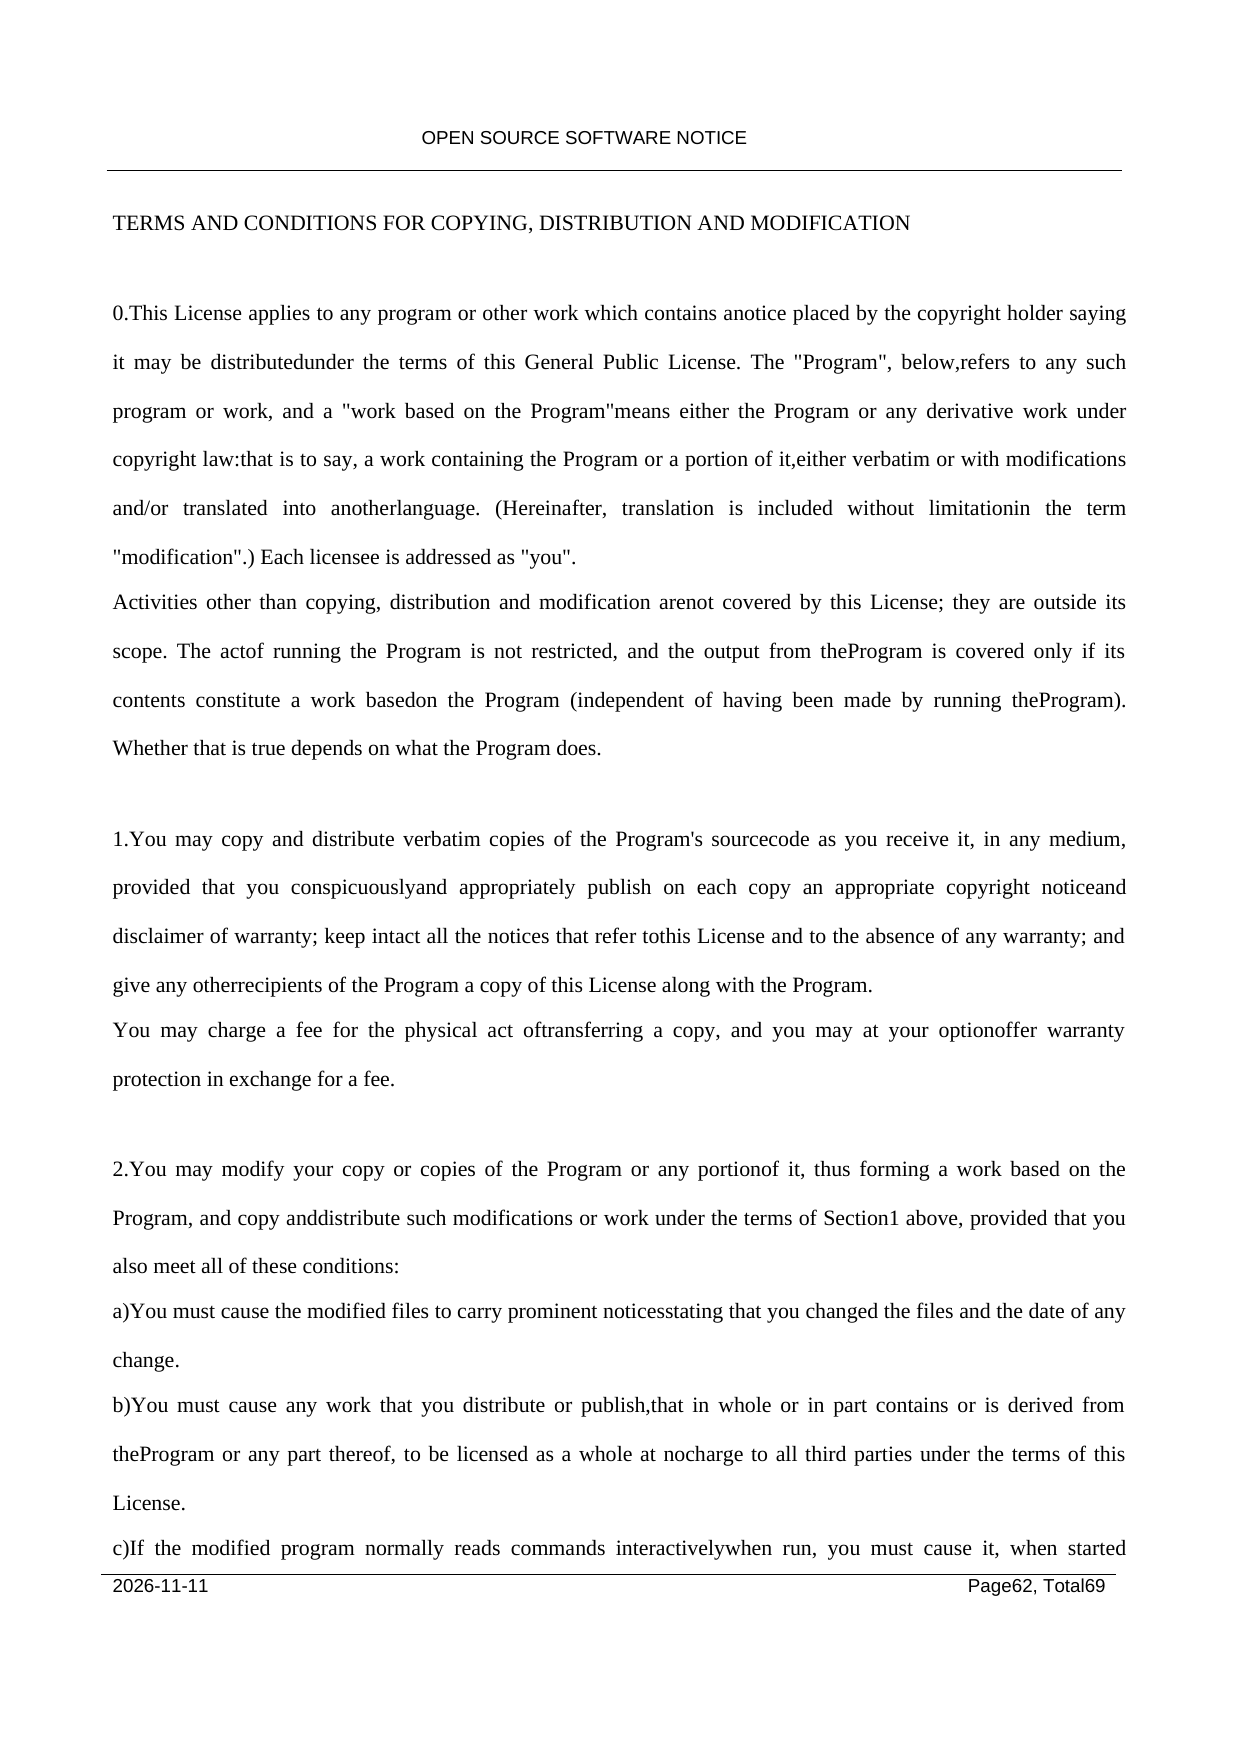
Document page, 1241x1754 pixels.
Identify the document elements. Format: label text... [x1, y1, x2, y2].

text 2.You may modify your copy or copies of the Program or any portionof it, thus forming a work based on the Program, and copy anddistribute such modifications or work under the terms of Section1 above, provided that you also meet all of these conditions: [112, 1152, 1128, 1282]
text 1.You may copy and distribute verbatim copies of the Program's sourcecode as you receive it, in any medium, provided that you conspicuouslyand appropriately publish on each copy an appropriate copyright noticeand disclaimer of warranty; keep intact all the notices that refer tothis License and to the absence of any warranty; and give any otherrecipients of the Program a copy of this License along with the Program. [112, 822, 1128, 1001]
text TERMS AND CONDITIONS FOR COPYING, DISTRIBUTION AND MODIFICATION [112, 206, 1128, 239]
text b)You must cause any work that you distribute or publish,that in whole or in part contains or is derived from theProgram or any part thereof, to be licensed as a whole at nocharge to all third parties under the terms of this License. [112, 1389, 1128, 1519]
text You may charge a fee for the physical act oftransferring a copy, and you may at your optionoffer warranty protection in exchange for a fee. [112, 1013, 1128, 1094]
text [112, 1531, 1128, 1564]
text Activities other than copying, distribution and modification arenot covered by this License; they are outside its scope. The actof running the Program is not restricted, and the output from theProgram is covered only if its contents constitute a work basedon the Program (independent of having been made by running theProgram). Whether that is true depends on what the Program does. [112, 585, 1128, 764]
text a)You must cause the modified files to carry prominent noticesstating that you changed the files and the date of any change. [112, 1295, 1128, 1376]
text 0.This License applies to any program or other work which contains anotice placed by the copyright holder saying it may be distributedunder the terms of this General Public License. The "Program", below,refers to any such program or work, and a "work based on the Program"means either the Program or any derivative work under copyright law:that is to say, a work containing the Program or a portion of it,either verbatim or with modifications and/or translated into anotherlanguage. (Hereinafter, translation is included without limitationin the term "modification".) Each licensee is addressed as "you". [112, 297, 1128, 573]
